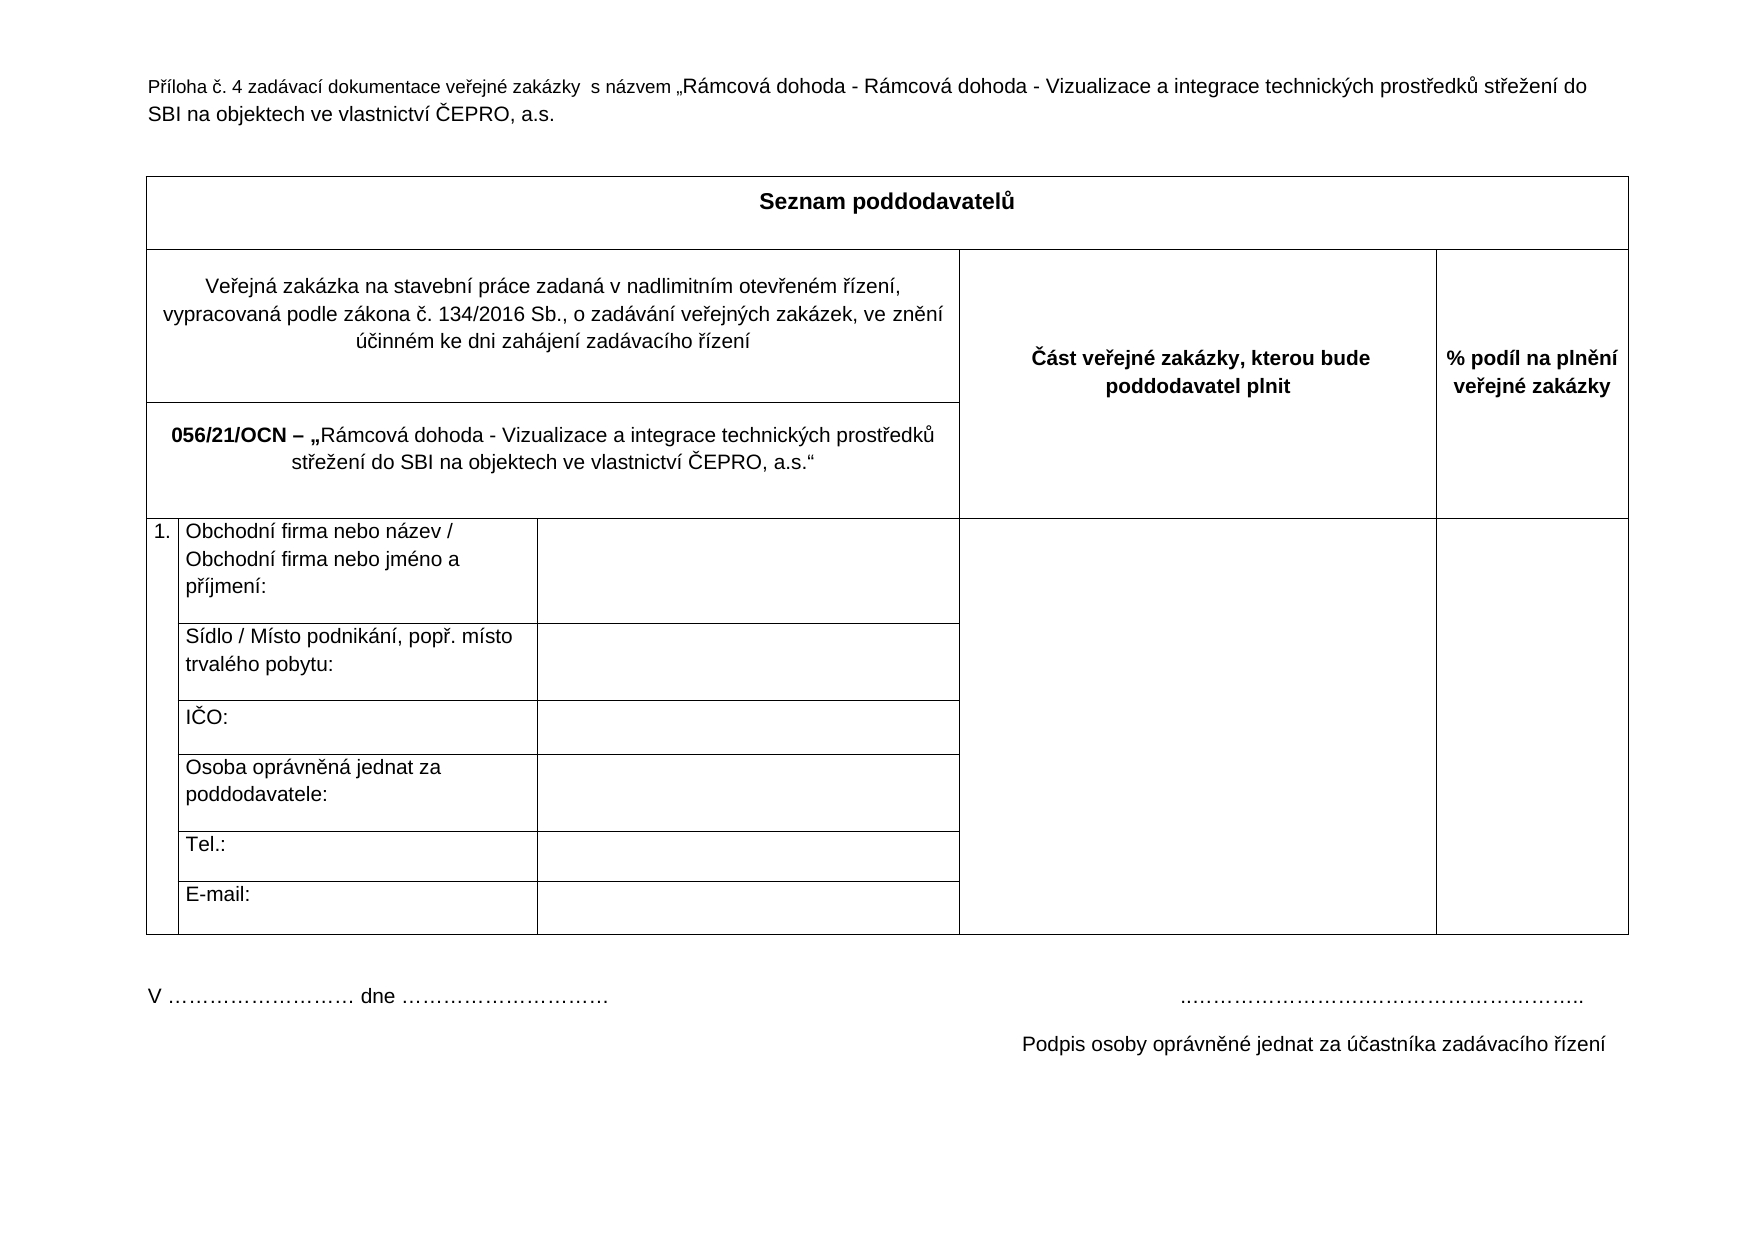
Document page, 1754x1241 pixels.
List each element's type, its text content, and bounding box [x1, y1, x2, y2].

table_cell [538, 519, 959, 623]
table_cell Osoba oprávněná jednat za poddodavatele: [179, 755, 537, 831]
table_cell IČO: [179, 701, 537, 754]
table_cell [1437, 519, 1628, 934]
table_cell Část veřejné zakázky, kterou bude poddodavatel plnit [960, 250, 1436, 518]
table_cell [538, 624, 959, 700]
text Podpis osoby oprávněné jednat za účastníka zadávacího řízení [148, 1032, 1606, 1056]
table_cell [538, 755, 959, 831]
table_cell [538, 832, 959, 881]
table_cell Veřejná zakázka na stavební práce zadaná v nadlimitním otevřeném řízení, vypracovaná podle zákona č. 134/2016 Sb., o zadávání veřejných zakázek, ve znění účinném ke dni zahájení zadávacího řízení [147, 250, 959, 402]
table_cell % podíl na plnění veřejné zakázky [1437, 250, 1628, 518]
text V ……………………… dne ………………………… ..…………………….………………………….. [148, 984, 1606, 1008]
table_cell Obchodní firma nebo název / Obchodní firma nebo jméno a příjmení: [179, 519, 537, 623]
table_cell 056/21/OCN – „Rámcová dohoda - Vizualizace a integrace technických prostředků střežení do SBI na objektech ve vlastnictví ČEPRO, a.s.“ [147, 403, 959, 518]
table_cell [538, 882, 959, 934]
table_cell Tel.: [179, 832, 537, 881]
table_cell E-mail: [179, 882, 537, 934]
table_cell 1. [147, 519, 178, 934]
table_cell Sídlo / Místo podnikání, popř. místo trvalého pobytu: [179, 624, 537, 700]
table_cell [538, 701, 959, 754]
table_header Seznam poddodavatelů [147, 177, 1628, 249]
table_cell [960, 519, 1436, 934]
